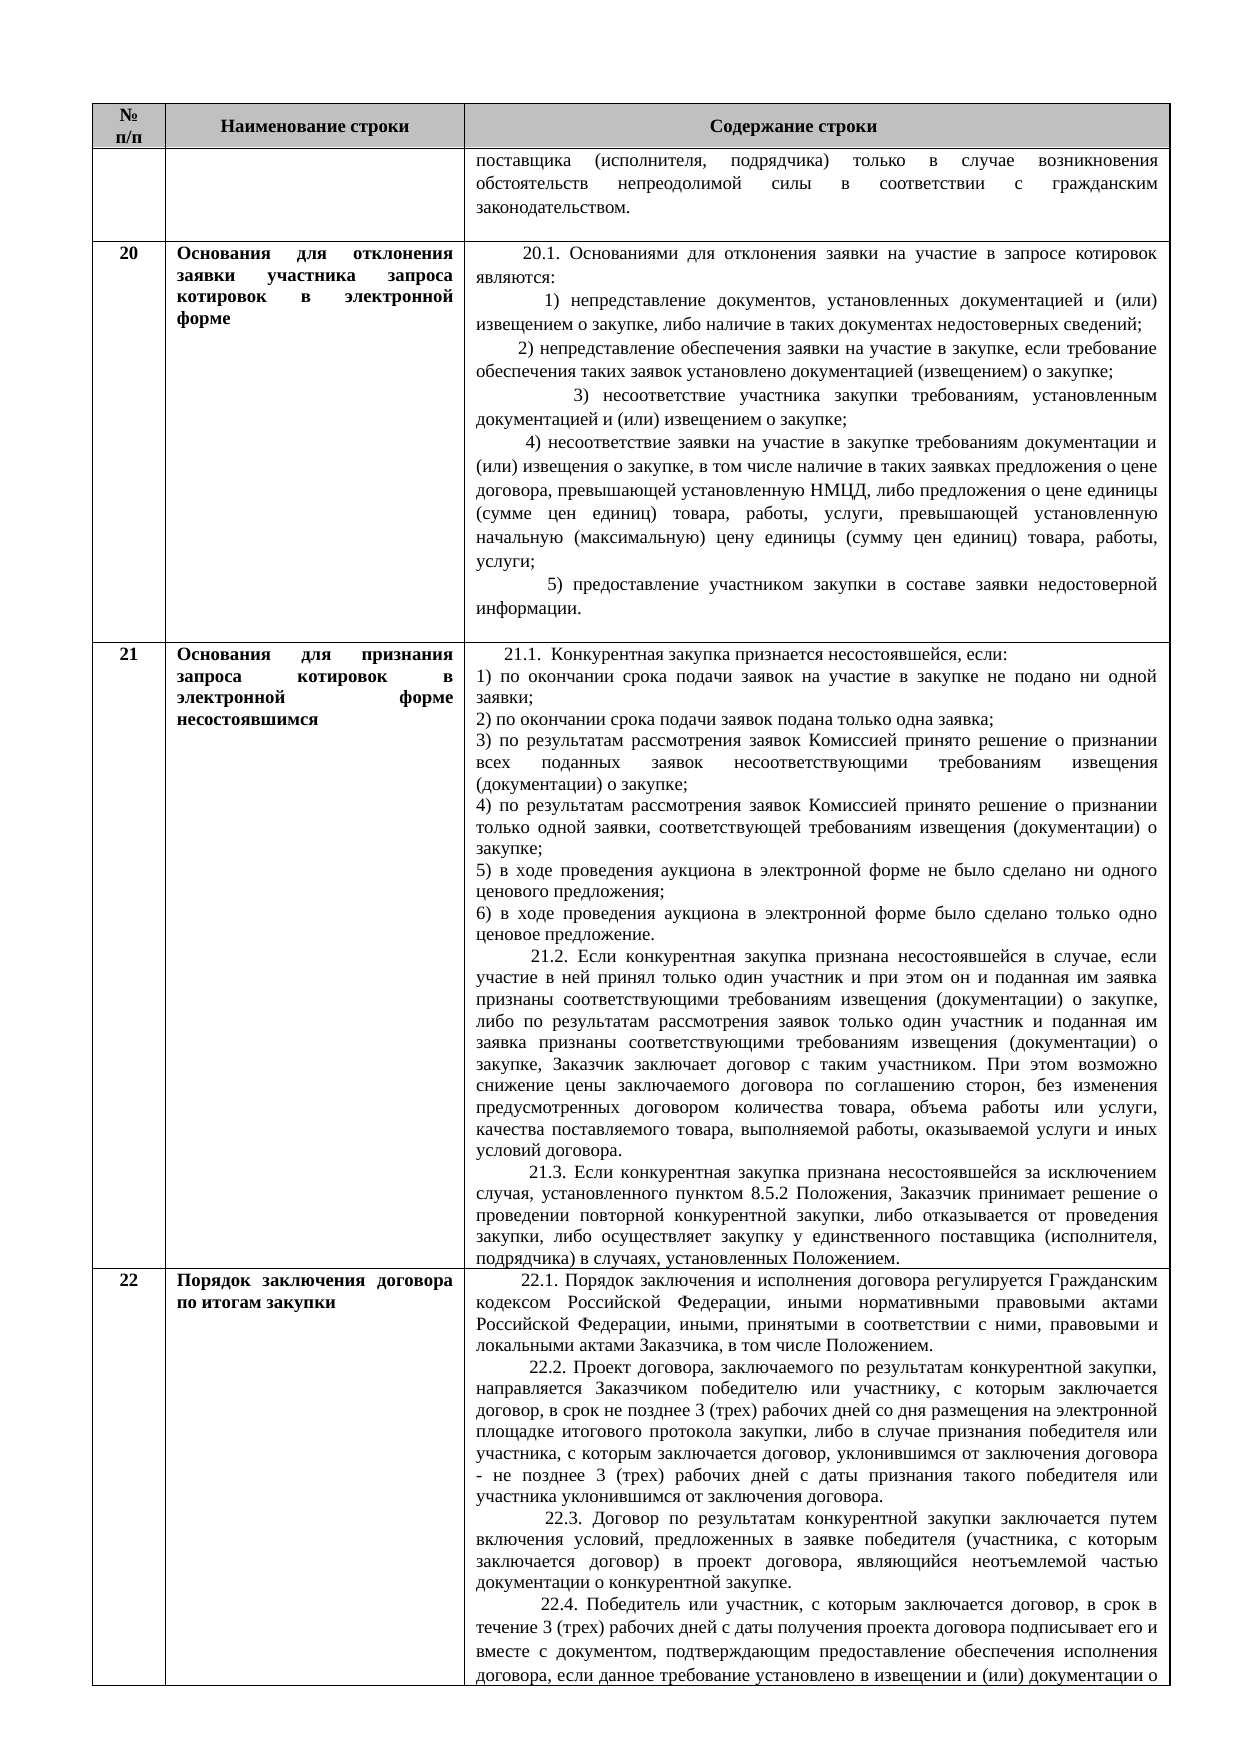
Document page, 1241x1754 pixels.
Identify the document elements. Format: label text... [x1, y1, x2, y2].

table_cell 19 [93, 149, 165, 241]
table_cell 20 [93, 242, 165, 642]
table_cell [465, 149, 1169, 241]
table_cell 21 [93, 643, 165, 1268]
table_cell 20.1. Основаниями для отклонения заявки на участие в запросе котировок являются: 1) непредставление документов, установленных документацией и (или) извещением о закупке, либо наличие в таких документах недостоверных сведений; 2) непредставление обеспечения заявки на участие в закупке, если требование обеспечения таких заявок установлено документацией (извещением) о закупке; 3) несоответствие участника закупки требованиям, установленным документацией и (или) извещением о закупке; 4) несоответствие заявки на участие в закупке требованиям документации и (или) извещения о закупке, в том числе наличие в таких заявках предложения о цене договора, превышающей установленную НМЦД, либо предложения о цене единицы (сумме цен единиц) товара, работы, услуги, превышающей установленную начальную (максимальную) цену единицы (сумму цен единиц) товара, работы, услуги; 5) предоставление участником закупки в составе заявки недостоверной информации. [465, 242, 1169, 642]
table_cell 22 [93, 1269, 165, 1685]
table_header № п/п [93, 104, 165, 147]
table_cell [465, 1269, 1169, 1685]
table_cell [166, 149, 464, 241]
table_cell 21.1. Конкурентная закупка признается несостоявшейся, если: 1) по окончании срока подачи заявок на участие в закупке не подано ни одной заявки; 2) по окончании срока подачи заявок подана только одна заявка; 3) по результатам рассмотрения заявок Комиссией принято решение о признании всех поданных заявок несоответствующими требованиям извещения (документации) о закупке; 4) по результатам рассмотрения заявок Комиссией принято решение о признании только одной заявки, соответствующей требованиям извещения (документации) о закупке; 5) в ходе проведения аукциона в электронной форме не было сделано ни одного ценового предложения; 6) в ходе проведения аукциона в электронной форме было сделано только одно ценовое предложение. 21.2. Если конкурентная закупка признана несостоявшейся в случае, если участие в ней принял только один участник и при этом он и поданная им заявка признаны соответствующими требованиям извещения (документации) о закупке, либо по результатам рассмотрения заявок только один участник и поданная им заявка признаны соответствующими требованиям извещения (документации) о закупке, Заказчик заключает договор с таким участником. При этом возможно снижение цены заключаемого договора по соглашению сторон, без изменения предусмотренных договором количества товара, объема работы или услуги, качества поставляемого товара, выполняемой работы, оказываемой услуги и иных условий договора. 21.3. Если конкурентная закупка признана несостоявшейся за исключением случая, установленного пунктом 8.5.2 Положения, Заказчик принимает решение о проведении повторной конкурентной закупки, либо отказывается от проведения закупки, либо осуществляет закупку у единственного поставщика (исполнителя, подрядчика) в случаях, установленных Положением. [465, 643, 1169, 1268]
table_cell Основания для признания запроса котировок в электронной форме несостоявшимся [166, 643, 464, 1268]
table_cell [166, 1269, 464, 1685]
table_cell Основания для отклонения заявки участника запроса котировок в электронной форме [166, 242, 464, 642]
table_header Наименование строки [166, 104, 464, 147]
table_header Содержание строки [465, 104, 1169, 147]
